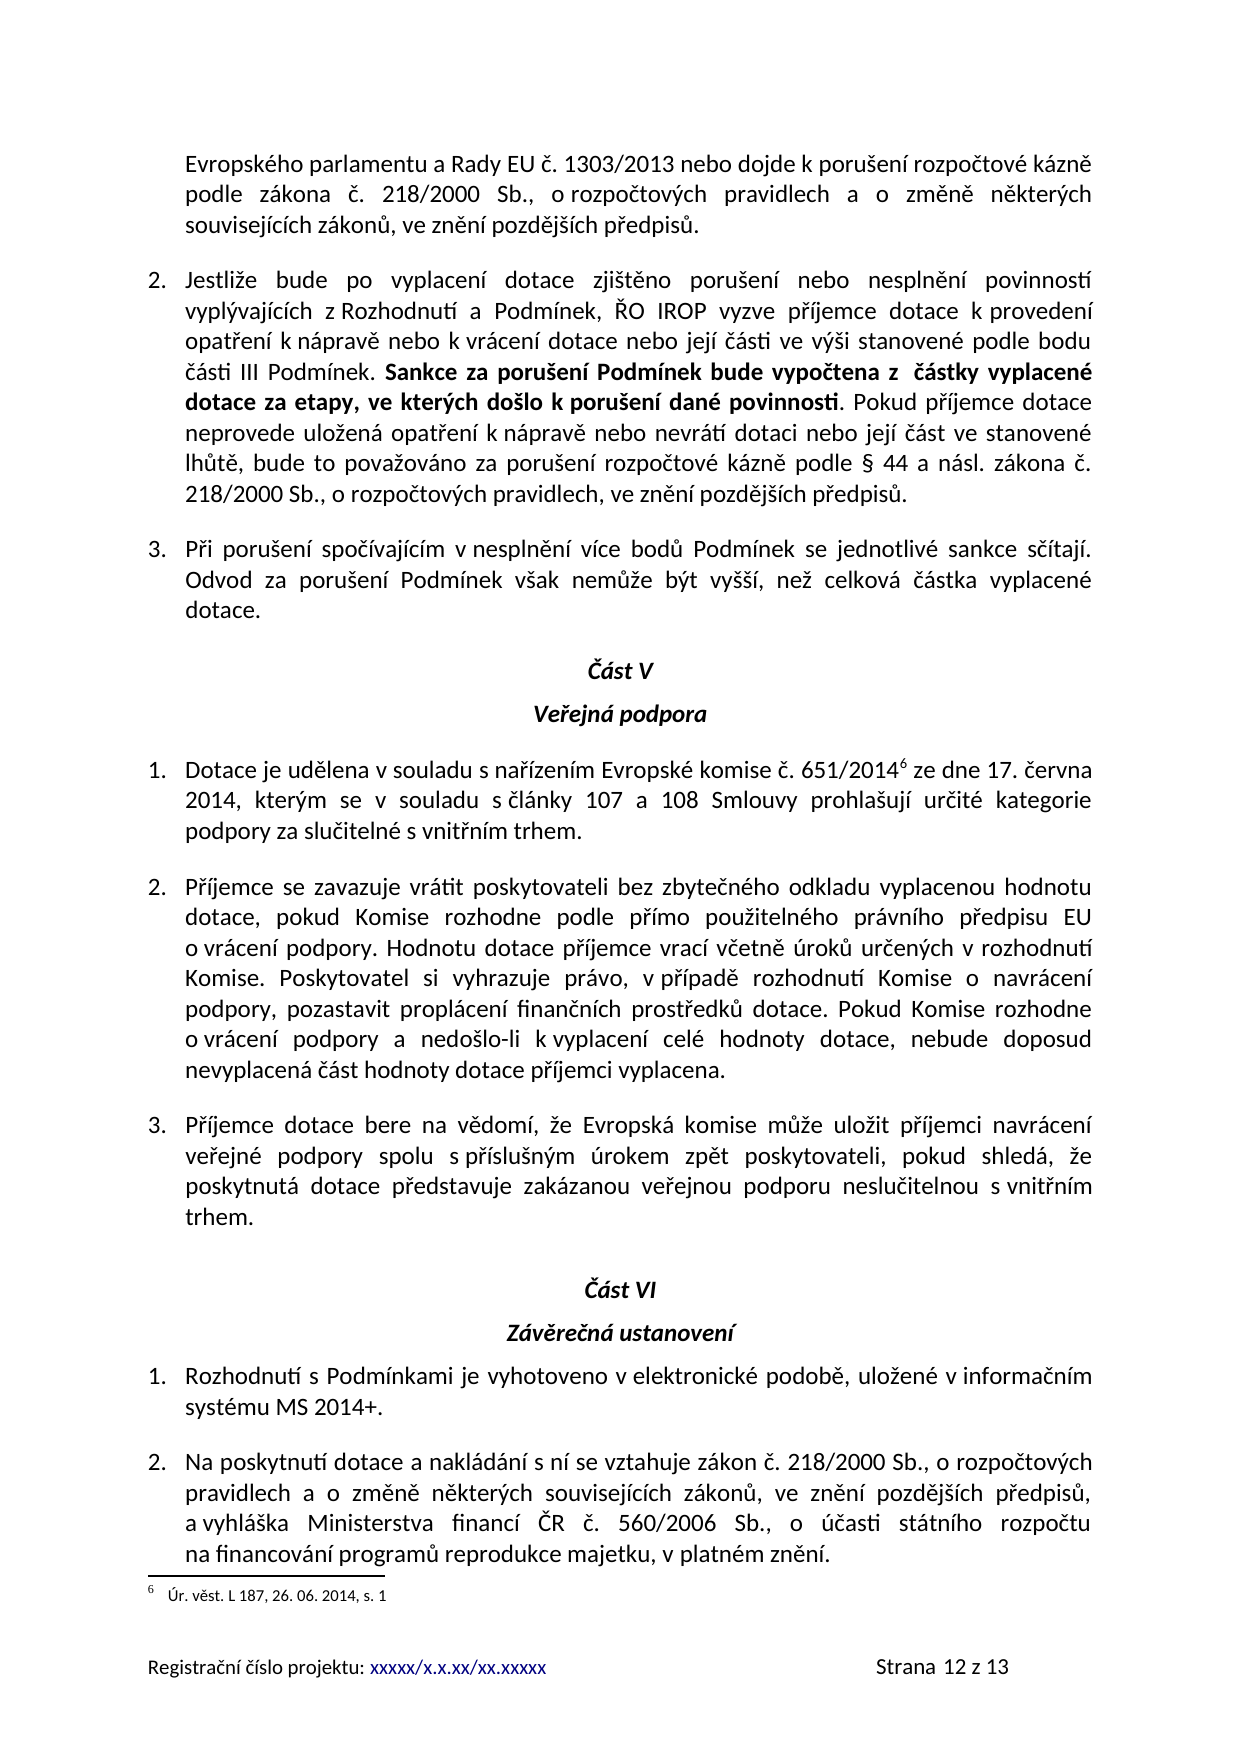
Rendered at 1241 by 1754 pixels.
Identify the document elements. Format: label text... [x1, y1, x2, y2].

list Na poskytnutí dotace a nakládání s ní se vztahuje zákon č. 218/2000 Sb., o rozpočtových pravidlech a o změně některých souvisejících zákonů, ve znění pozdějších předpisů, a vyhláška Ministerstva financí ČR č. 560/2006 Sb., o účasti státního rozpočtu na financování programů reprodukce majetku, v platném znění. [148, 1446, 1092, 1568]
text Veřejná podpora [148, 698, 1092, 729]
list Jestliže bude po vyplacení dotace zjištěno porušení nebo nesplnění povinností vyplývajících z Rozhodnutí a Podmínek, ŘO IROP vyzve příjemce dotace k provedení opatření k nápravě nebo k vrácení dotace nebo její části ve výši stanovené podle bodu části III Podmínek. Sankce za porušení Podmínek bude vypočtena z částky vyplacené dotace za etapy, ve kterých došlo k porušení dané povinnosti. Pokud příjemce dotace neprovede uložená opatření k nápravě nebo nevrátí dotaci nebo její část ve stanovené lhůtě, bude to považováno za porušení rozpočtové kázně podle § 44 a násl. zákona č. 218/2000 Sb., o rozpočtových pravidlech, ve znění pozdějších předpisů. [148, 264, 1092, 508]
text Část VI [148, 1274, 1092, 1305]
list Rozhodnutí s Podmínkami je vyhotoveno v elektronické podobě, uložené v informačním systému MS 2014+. [148, 1360, 1092, 1421]
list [148, 148, 1092, 239]
list Při porušení spočívajícím v nesplnění více bodů Podmínek se jednotlivé sankce sčítají. Odvod za porušení Podmínek však nemůže být vyšší, než celková částka vyplacené dotace. [148, 533, 1092, 625]
text Část V [148, 656, 1092, 686]
list Dotace je udělena v souladu s nařízením Evropské komise č. 651/2014 ze dne 17. června 2014, kterým se v souladu s články 107 a 108 Smlouvy prohlašují určité kategorie podpory za slučitelné s vnitřním trhem. [148, 754, 1092, 846]
list Příjemce se zavazuje vrátit poskytovateli bez zbytečného odkladu vyplacenou hodnotu dotace, pokud Komise rozhodne podle přímo použitelného právního předpisu EU o vrácení podpory. Hodnotu dotace příjemce vrací včetně úroků určených v rozhodnutí Komise. Poskytovatel si vyhrazuje právo, v případě rozhodnutí Komise o navrácení podpory, pozastavit proplácení finančních prostředků dotace. Pokud Komise rozhodne o vrácení podpory a nedošlo-li k vyplacení celé hodnoty dotace, nebude doposud nevyplacená část hodnoty dotace příjemci vyplacena. [148, 871, 1092, 1084]
list Příjemce dotace bere na vědomí, že Evropská komise může uložit příjemci navrácení veřejné podpory spolu s příslušným úrokem zpět poskytovateli, pokud shledá, že poskytnutá dotace představuje zakázanou veřejnou podporu neslučitelnou s vnitřním trhem. [148, 1109, 1093, 1231]
text Závěrečná ustanovení [148, 1317, 1092, 1348]
